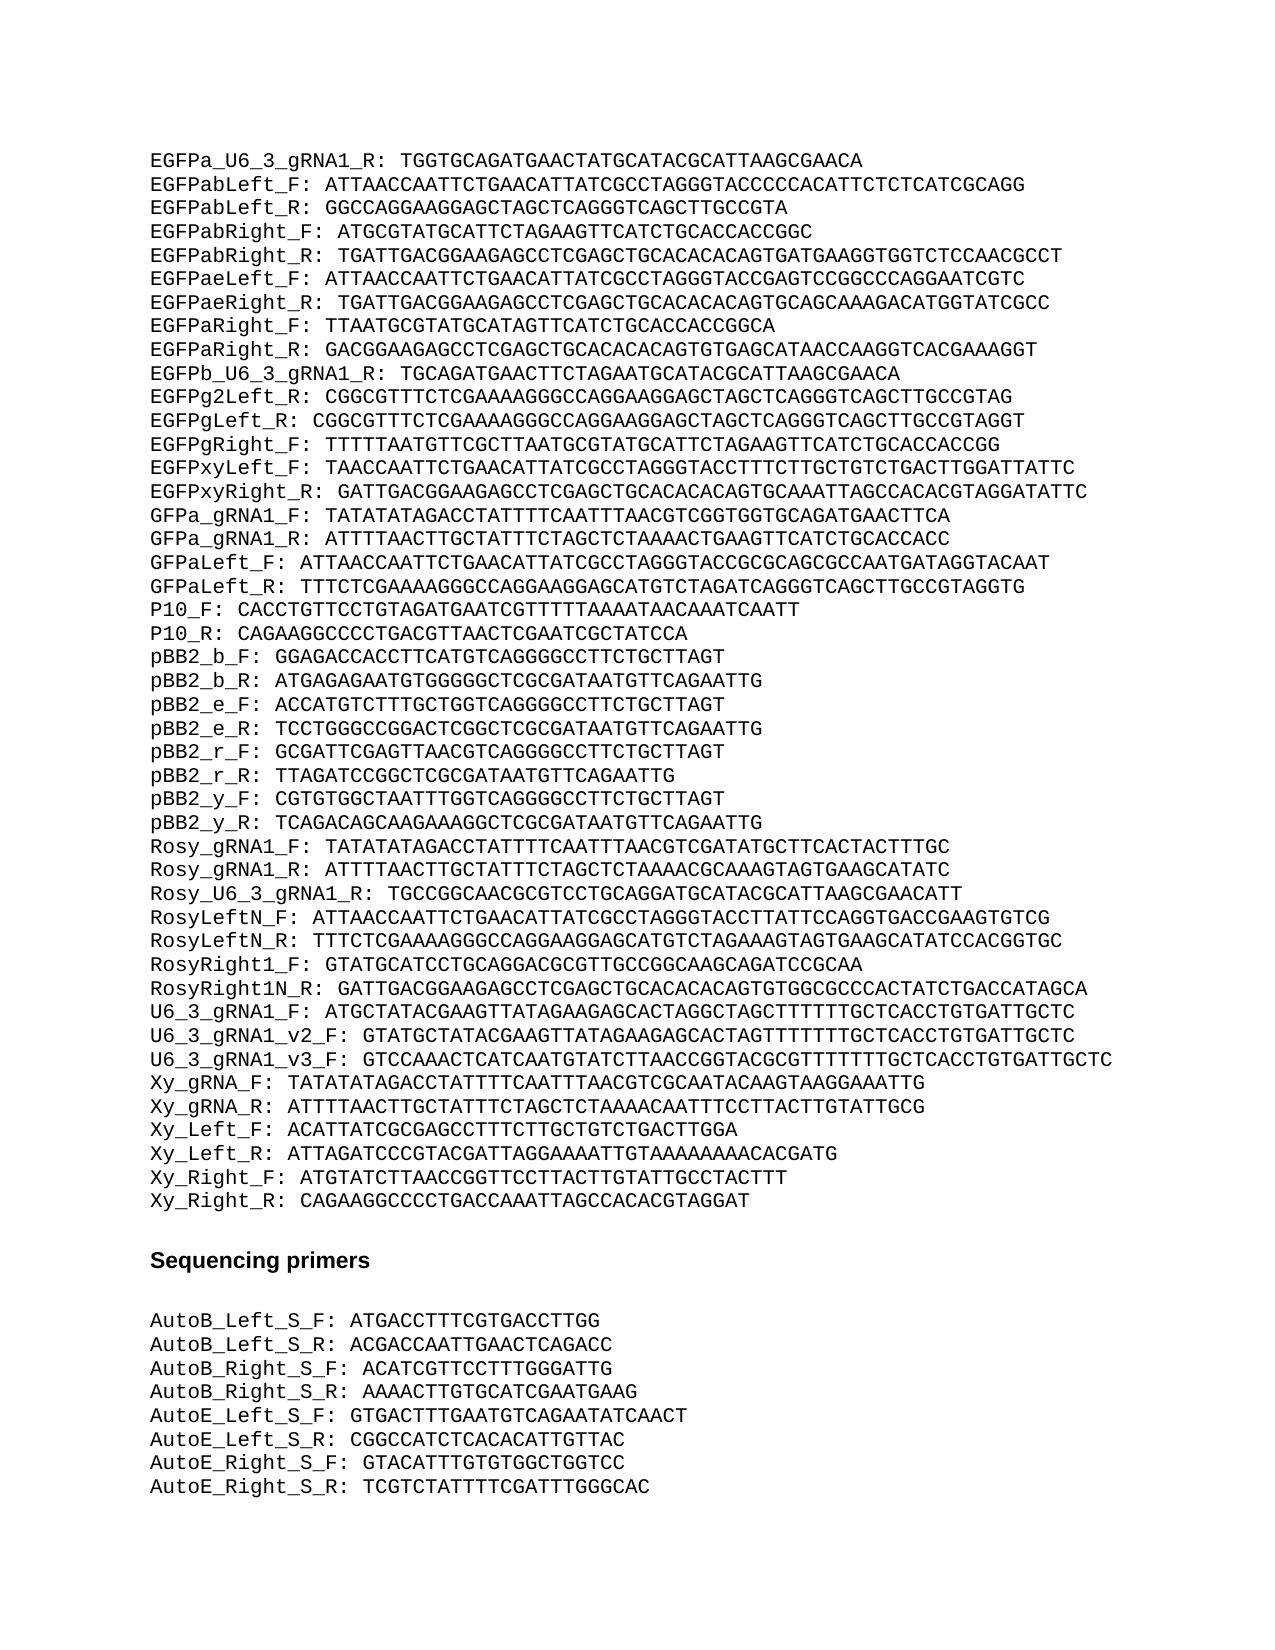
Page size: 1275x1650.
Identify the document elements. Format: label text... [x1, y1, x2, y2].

text Xy_Left_F: ACATTATCGCGAGCCTTTCTTGCTGTCTGACTTGGA [150, 1119, 1125, 1143]
text pBB2_r_F: GCGATTCGAGTTAACGTCAGGGGCCTTCTGCTTAGT [150, 741, 1125, 765]
text RosyRight1_F: GTATGCATCCTGCAGGACGCGTTGCCGGCAAGCAGATCCGCAA [150, 954, 1125, 978]
text EGFPaeRight_R: TGATTGACGGAAGAGCCTCGAGCTGCACACACAGTGCAGCAAAGACATGGTATCGCC [150, 292, 1125, 316]
text Rosy_gRNA1_R: ATTTTAACTTGCTATTTCTAGCTCTAAAACGCAAAGTAGTGAAGCATATC [150, 859, 1125, 883]
text EGFPgRight_F: TTTTTAATGTTCGCTTAATGCGTATGCATTCTAGAAGTTCATCTGCACCACCGG [150, 434, 1125, 457]
text RosyRight1N_R: GATTGACGGAAGAGCCTCGAGCTGCACACACAGTGTGGCGCCCACTATCTGACCATAGCA [150, 978, 1125, 1001]
text pBB2_e_R: TCCTGGGCCGGACTCGGCTCGCGATAATGTTCAGAATTG [150, 717, 1125, 741]
text Xy_gRNA_F: TATATATAGACCTATTTTCAATTTAACGTCGCAATACAAGTAAGGAAATTG [150, 1072, 1125, 1096]
text pBB2_y_F: CGTGTGGCTAATTTGGTCAGGGGCCTTCTGCTTAGT [150, 788, 1125, 812]
text Xy_Right_R: CAGAAGGCCCCTGACCAAATTAGCCACACGTAGGAT [150, 1190, 1125, 1214]
text Rosy_U6_3_gRNA1_R: TGCCGGCAACGCGTCCTGCAGGATGCATACGCATTAAGCGAACATT [150, 883, 1125, 907]
text GFPaLeft_R: TTTCTCGAAAAGGGCCAGGAAGGAGCATGTCTAGATCAGGGTCAGCTTGCCGTAGGTG [150, 576, 1125, 599]
text EGFPabRight_R: TGATTGACGGAAGAGCCTCGAGCTGCACACACAGTGATGAAGGTGGTCTCCAACGCCT [150, 244, 1125, 268]
text Xy_gRNA_R: ATTTTAACTTGCTATTTCTAGCTCTAAAACAATTTCCTTACTTGTATTGCG [150, 1096, 1125, 1119]
text EGFPg2Left_R: CGGCGTTTCTCGAAAAGGGCCAGGAAGGAGCTAGCTCAGGGTCAGCTTGCCGTAG [150, 386, 1125, 410]
text GFPa_gRNA1_F: TATATATAGACCTATTTTCAATTTAACGTCGGTGGTGCAGATGAACTTCA [150, 505, 1125, 528]
text EGFPxyRight_R: GATTGACGGAAGAGCCTCGAGCTGCACACACAGTGCAAATTAGCCACACGTAGGATATTC [150, 481, 1125, 505]
text AutoB_Left_S_R: ACGACCAATTGAACTCAGACC [150, 1334, 1125, 1358]
text pBB2_b_F: GGAGACCACCTTCATGTCAGGGGCCTTCTGCTTAGT [150, 647, 1125, 670]
text U6_3_gRNA1_v3_F: GTCCAAACTCATCAATGTATCTTAACCGGTACGCGTTTTTTTGCTCACCTGTGATTGCTC [150, 1048, 1125, 1072]
text AutoB_Right_S_R: AAAACTTGTGCATCGAATGAAG [150, 1381, 1125, 1405]
text pBB2_e_F: ACCATGTCTTTGCTGGTCAGGGGCCTTCTGCTTAGT [150, 694, 1125, 717]
text EGFPgLeft_R: CGGCGTTTCTCGAAAAGGGCCAGGAAGGAGCTAGCTCAGGGTCAGCTTGCCGTAGGT [150, 410, 1125, 434]
text EGFPabLeft_F: ATTAACCAATTCTGAACATTATCGCCTAGGGTACCCCCACATTCTCTCATCGCAGG [150, 174, 1125, 197]
text GFPa_gRNA1_R: ATTTTAACTTGCTATTTCTAGCTCTAAAACTGAAGTTCATCTGCACCACC [150, 528, 1125, 552]
text EGFPabRight_F: ATGCGTATGCATTCTAGAAGTTCATCTGCACCACCGGC [150, 221, 1125, 244]
text AutoB_Left_S_F: ATGACCTTTCGTGACCTTGG [150, 1310, 1125, 1334]
text AutoE_Left_S_F: GTGACTTTGAATGTCAGAATATCAACT [150, 1405, 1125, 1428]
text RosyLeftN_R: TTTCTCGAAAAGGGCCAGGAAGGAGCATGTCTAGAAAGTAGTGAAGCATATCCACGGTGC [150, 930, 1125, 954]
text P10_F: CACCTGTTCCTGTAGATGAATCGTTTTTAAAATAACAAATCAATT [150, 599, 1125, 623]
text Sequencing primers [150, 1247, 1125, 1273]
text AutoE_Right_S_R: TCGTCTATTTTCGATTTGGGCAC [150, 1476, 1125, 1499]
text EGFPaRight_F: TTAATGCGTATGCATAGTTCATCTGCACCACCGGCA [150, 316, 1125, 339]
text pBB2_r_R: TTAGATCCGGCTCGCGATAATGTTCAGAATTG [150, 765, 1125, 788]
text AutoE_Right_S_F: GTACATTTGTGTGGCTGGTCC [150, 1452, 1125, 1476]
text EGFPabLeft_R: GGCCAGGAAGGAGCTAGCTCAGGGTCAGCTTGCCGTA [150, 197, 1125, 221]
text P10_R: CAGAAGGCCCCTGACGTTAACTCGAATCGCTATCCA [150, 623, 1125, 647]
text AutoE_Left_S_R: CGGCCATCTCACACATTGTTAC [150, 1428, 1125, 1452]
text EGFPaeLeft_F: ATTAACCAATTCTGAACATTATCGCCTAGGGTACCGAGTCCGGCCCAGGAATCGTC [150, 268, 1125, 292]
text pBB2_y_R: TCAGACAGCAAGAAAGGCTCGCGATAATGTTCAGAATTG [150, 812, 1125, 836]
text Rosy_gRNA1_F: TATATATAGACCTATTTTCAATTTAACGTCGATATGCTTCACTACTTTGC [150, 836, 1125, 859]
text pBB2_b_R: ATGAGAGAATGTGGGGGCTCGCGATAATGTTCAGAATTG [150, 670, 1125, 694]
text EGFPa_U6_3_gRNA1_R: TGGTGCAGATGAACTATGCATACGCATTAAGCGAACA [150, 150, 1125, 174]
text U6_3_gRNA1_F: ATGCTATACGAAGTTATAGAAGAGCACTAGGCTAGCTTTTTTGCTCACCTGTGATTGCTC [150, 1001, 1125, 1025]
text Xy_Left_R: ATTAGATCCCGTACGATTAGGAAAATTGTAAAAAAAACACGATG [150, 1143, 1125, 1167]
text U6_3_gRNA1_v2_F: GTATGCTATACGAAGTTATAGAAGAGCACTAGTTTTTTTGCTCACCTGTGATTGCTC [150, 1025, 1125, 1048]
text RosyLeftN_F: ATTAACCAATTCTGAACATTATCGCCTAGGGTACCTTATTCCAGGTGACCGAAGTGTCG [150, 907, 1125, 930]
text EGFPaRight_R: GACGGAAGAGCCTCGAGCTGCACACACAGTGTGAGCATAACCAAGGTCACGAAAGGT [150, 339, 1125, 363]
text EGFPxyLeft_F: TAACCAATTCTGAACATTATCGCCTAGGGTACCTTTCTTGCTGTCTGACTTGGATTATTC [150, 457, 1125, 481]
text Xy_Right_F: ATGTATCTTAACCGGTTCCTTACTTGTATTGCCTACTTT [150, 1167, 1125, 1190]
text GFPaLeft_F: ATTAACCAATTCTGAACATTATCGCCTAGGGTACCGCGCAGCGCCAATGATAGGTACAAT [150, 552, 1125, 576]
text EGFPb_U6_3_gRNA1_R: TGCAGATGAACTTCTAGAATGCATACGCATTAAGCGAACA [150, 363, 1125, 386]
text AutoB_Right_S_F: ACATCGTTCCTTTGGGATTG [150, 1358, 1125, 1381]
